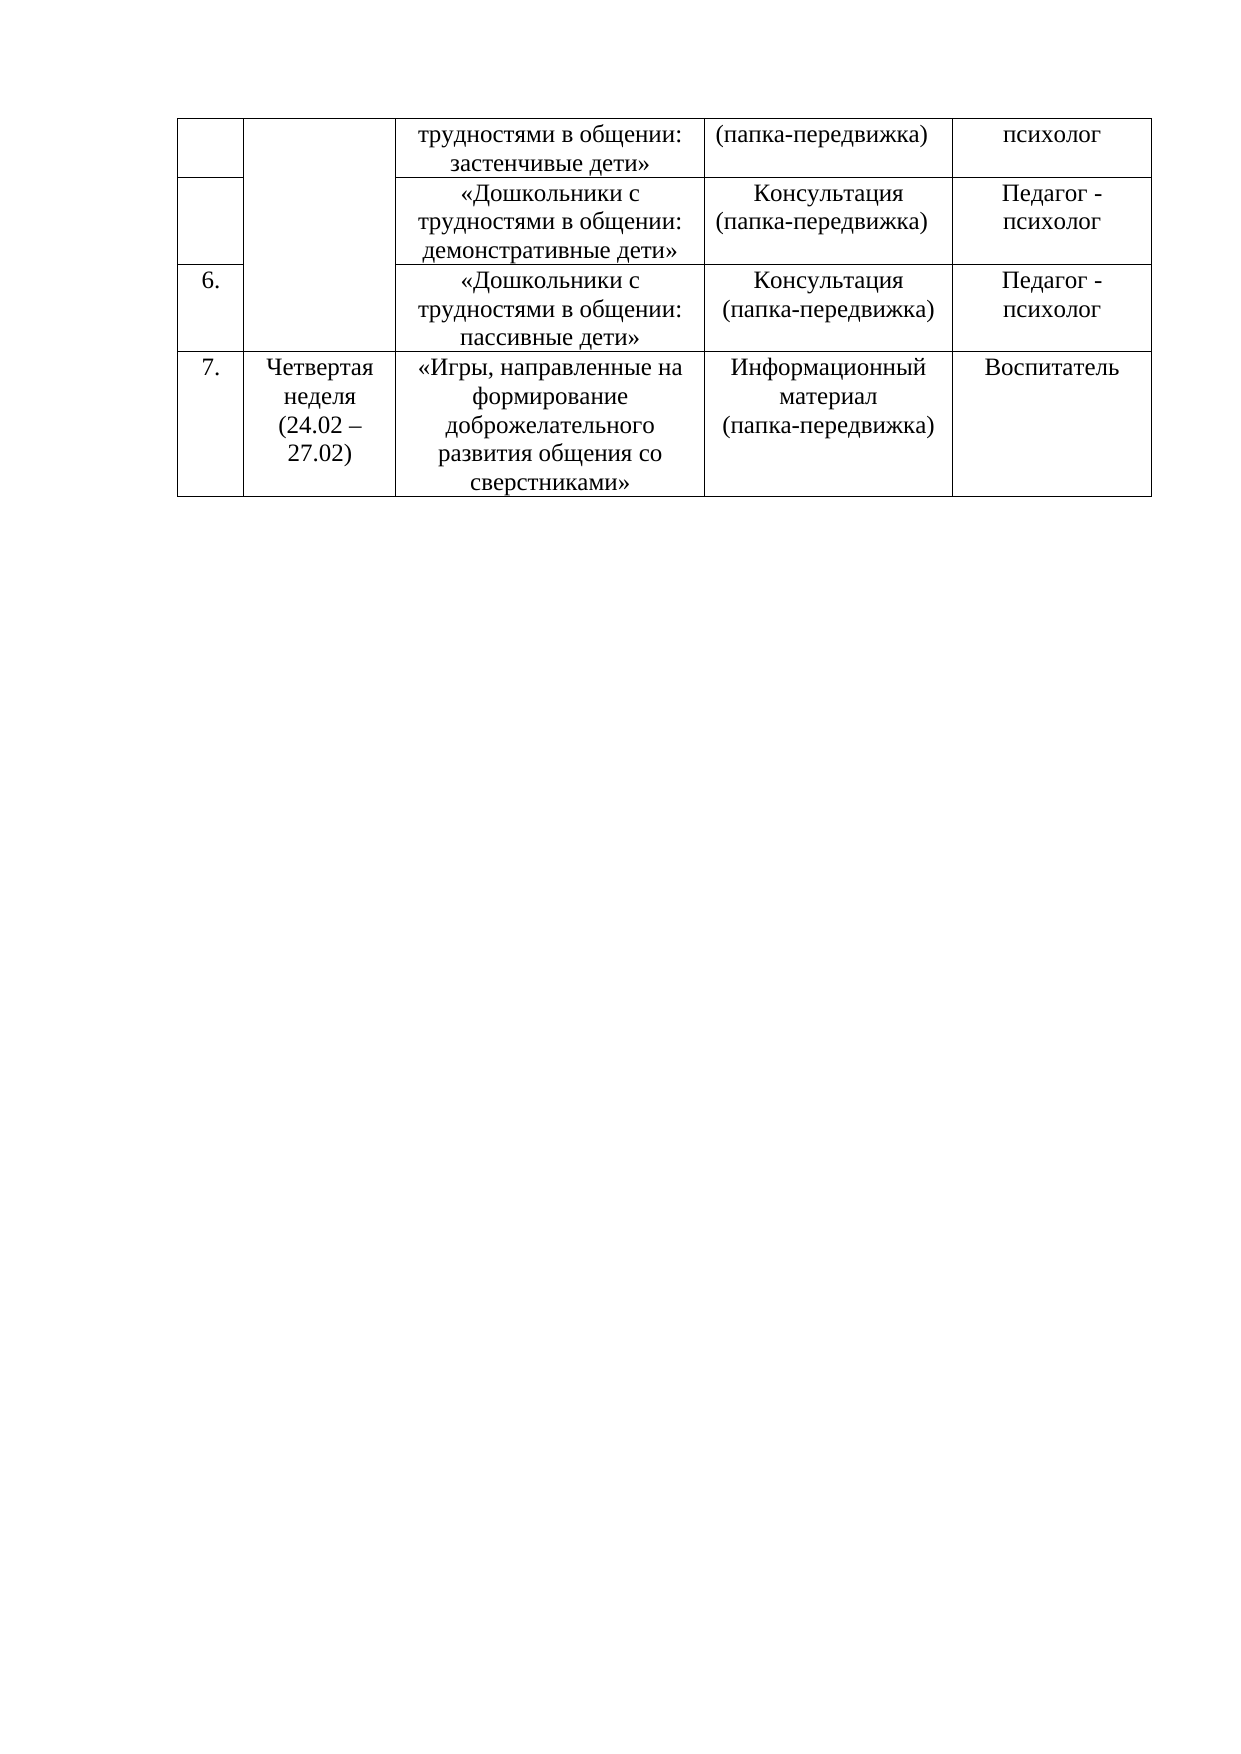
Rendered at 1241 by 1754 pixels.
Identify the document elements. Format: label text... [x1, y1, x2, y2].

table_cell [396, 119, 704, 177]
table_cell 7. [178, 352, 243, 496]
table_cell Четвертая неделя (24.02 – 27.02) [244, 352, 395, 496]
table_cell «Дошкольники с трудностями в общении: демонстративные дети» [396, 178, 704, 264]
table_cell «Игры, направленные на формирование доброжелательного развития общения со сверстниками» [396, 352, 704, 496]
table_cell Консультация (папка-передвижка) [705, 178, 952, 264]
table_cell Информационный материал (папка-передвижка) [705, 352, 952, 496]
table_cell «Дошкольники с трудностями в общении: пассивные дети» [396, 265, 704, 351]
table_cell Воспитатель [953, 352, 1151, 496]
table_cell 6. [178, 265, 243, 351]
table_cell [705, 119, 952, 177]
table_cell Педагог -психолог [953, 178, 1151, 264]
table_cell Педагог -психолог [953, 119, 1151, 177]
table_cell Педагог -психолог [953, 265, 1151, 351]
table_cell [178, 119, 243, 177]
table_cell Консультация (папка-передвижка) [705, 265, 952, 351]
table_cell [178, 178, 243, 264]
